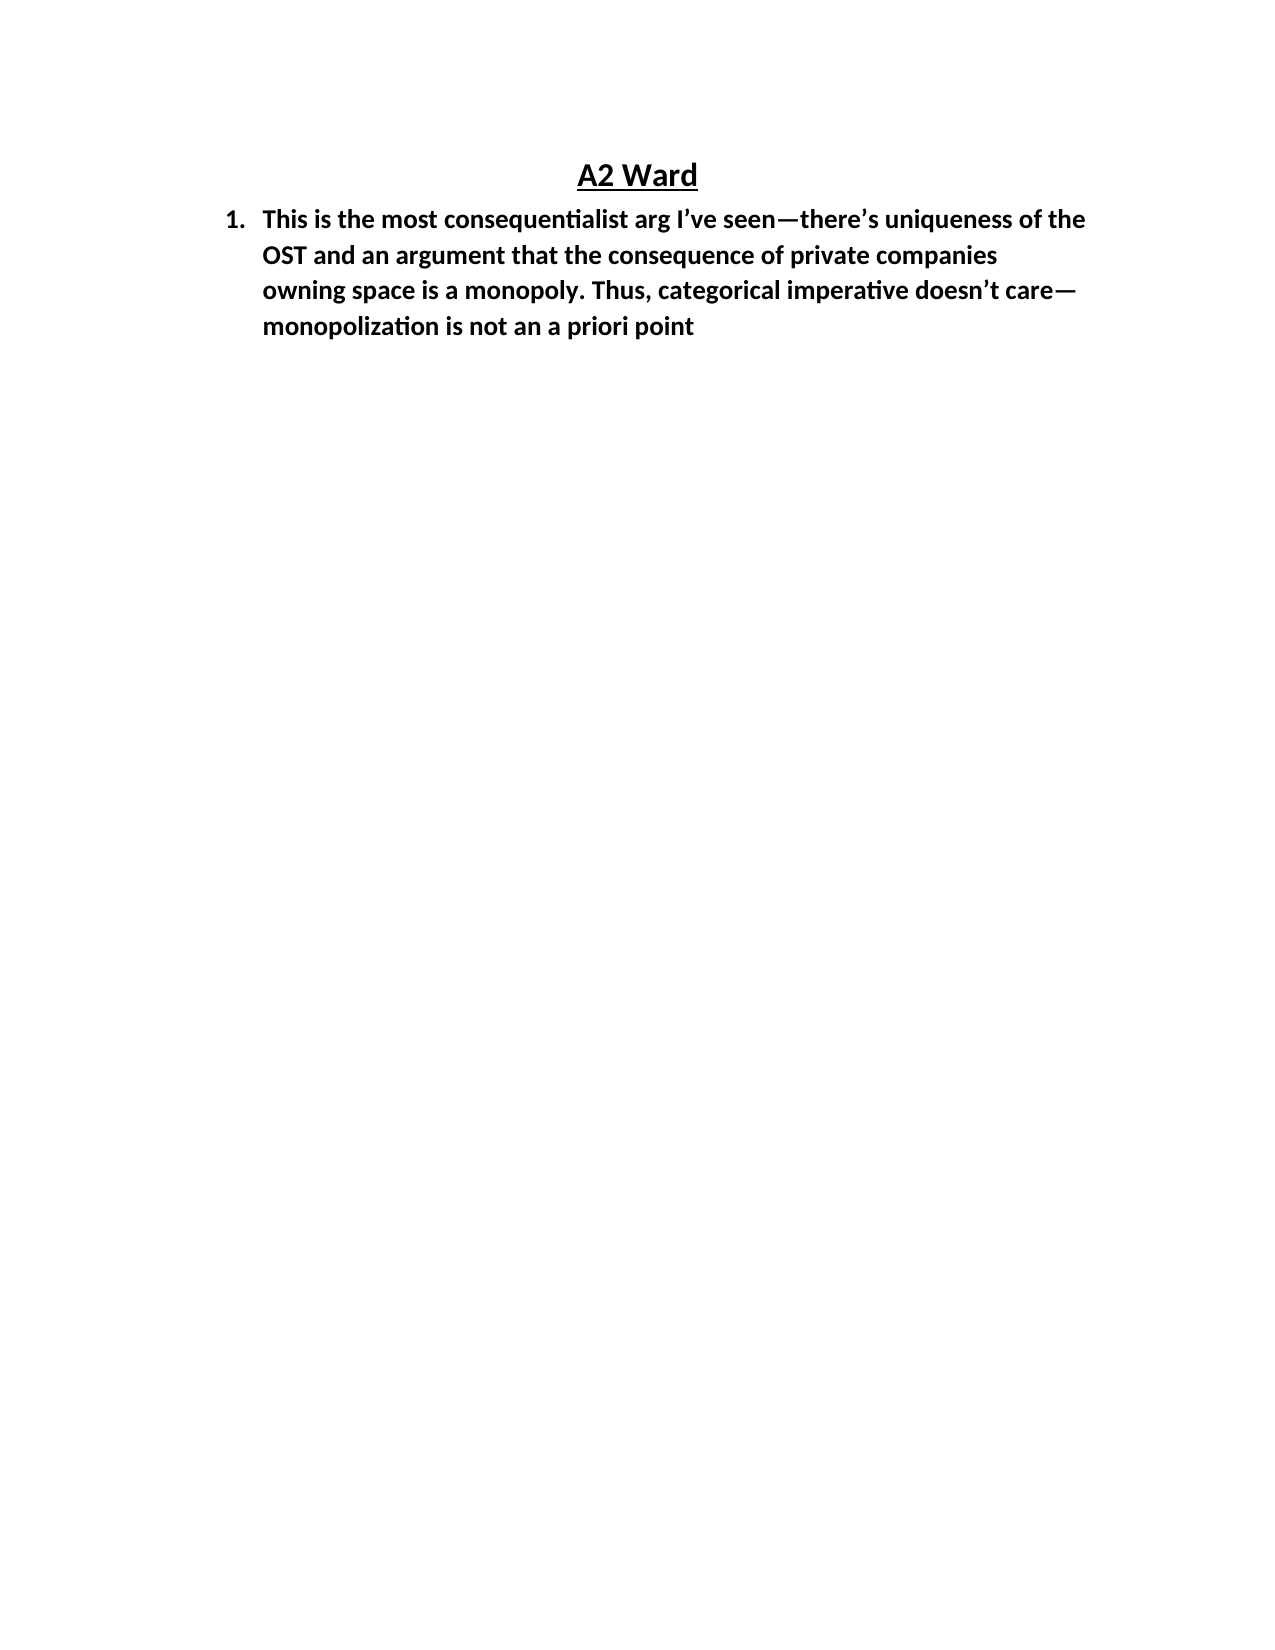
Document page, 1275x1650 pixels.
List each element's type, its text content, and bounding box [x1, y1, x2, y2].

subtitle This is the most consequentialist arg I’ve seen—there’s uniqueness of the OST and an argument that the consequence of private companies owning space is a monopoly. Thus, categorical imperative doesn’t care—monopolization is not an a priori point [225, 202, 1087, 342]
subtitle A2 Ward [187, 154, 1087, 195]
